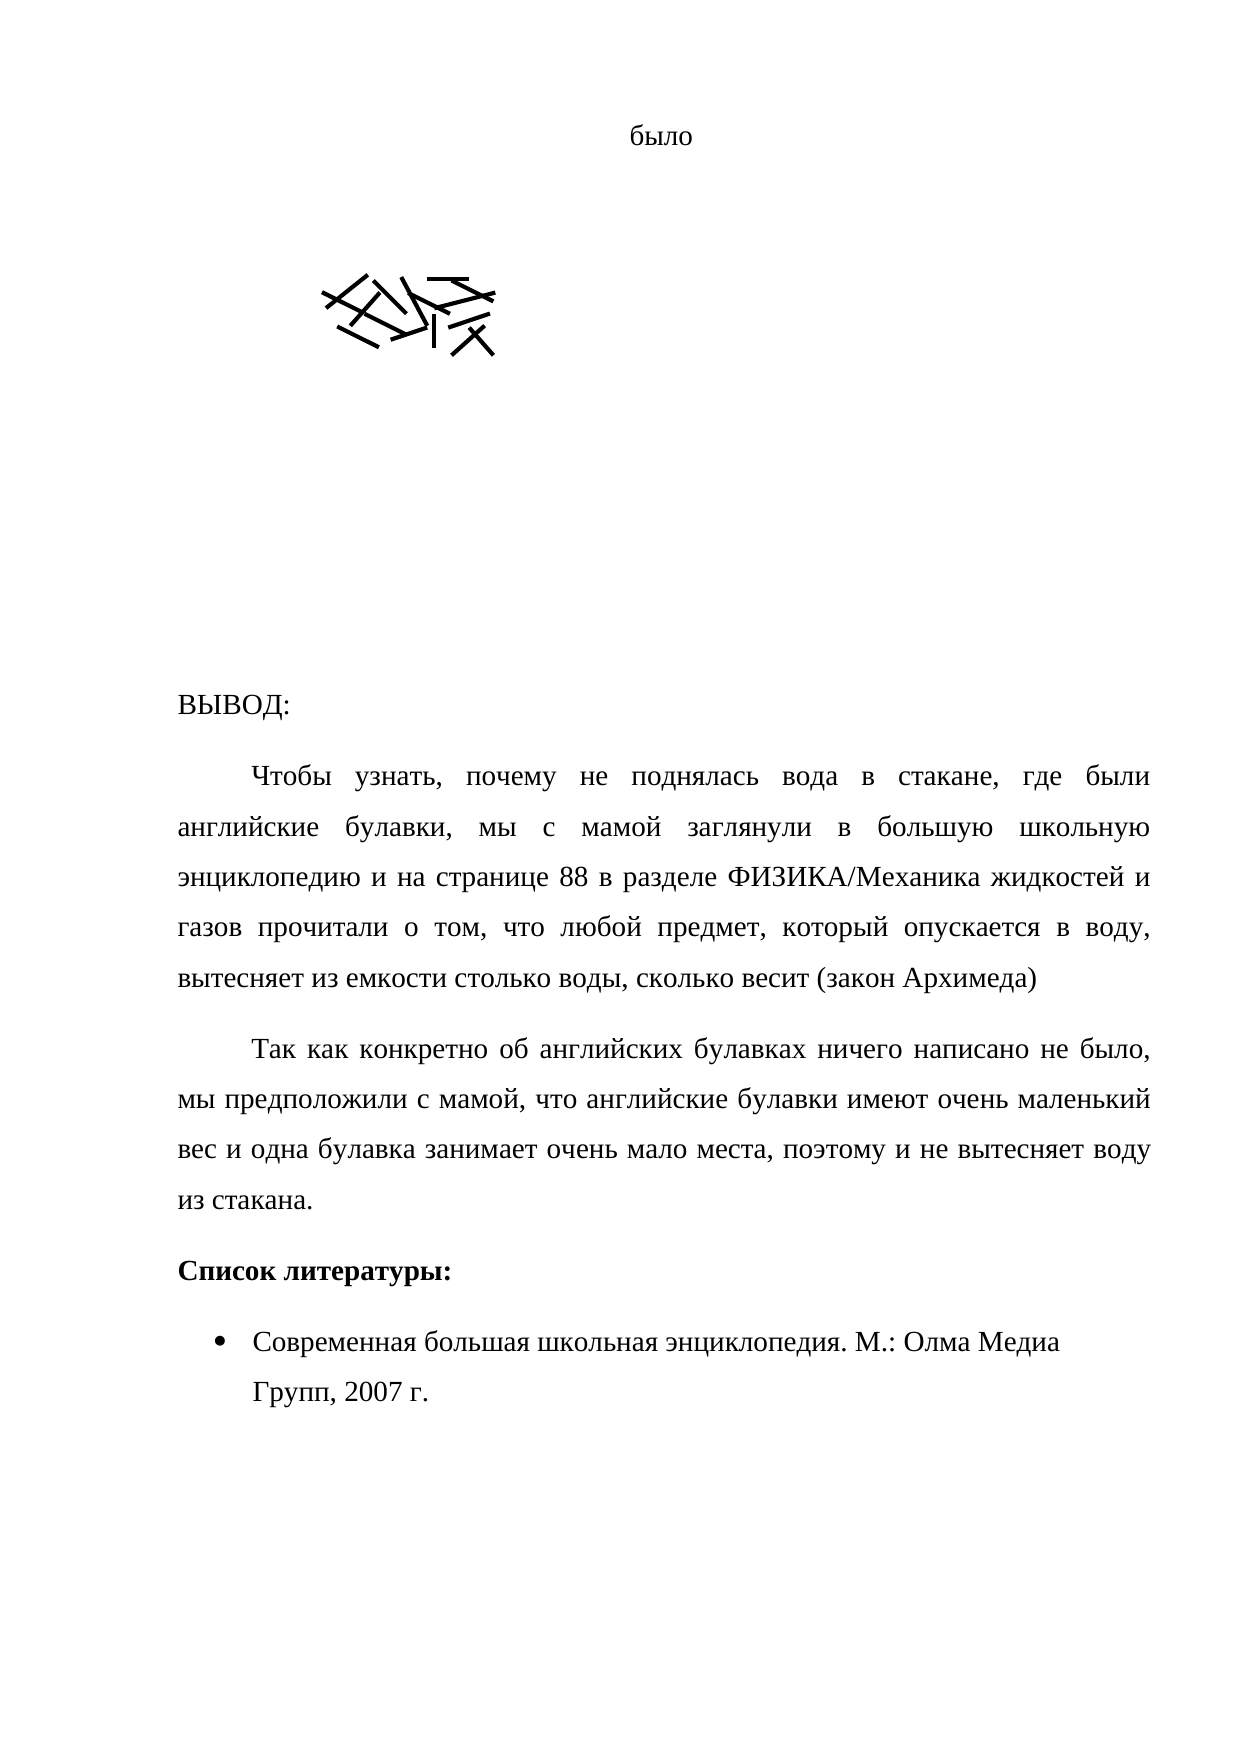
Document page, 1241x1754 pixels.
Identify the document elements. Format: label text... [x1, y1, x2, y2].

text ВЫВОД: [177, 687, 1152, 721]
text Список литературы: [177, 1253, 1152, 1286]
list Современная большая школьная энциклопедия. М.: Олма Медиа Групп, 2007 г. [215, 1324, 1152, 1408]
text Чтобы узнать, почему не поднялась вода в стакане, где были английские булавки, мы с мамой заглянули в большую школьную энциклопедию и на странице 88 в разделе ФИЗИКА/Механика жидкостей и газов прочитали о том, что любой предмет, который опускается в воду, вытесняет из емкости столько воды, сколько весит (закон Архимеда) [177, 758, 1152, 993]
text Так как конкретно об английских булавках ничего написано не было, мы предположили с мамой, что английские булавки имеют очень маленький вес и одна булавка занимает очень мало места, поэтому и не вытесняет воду из стакана. [177, 1031, 1152, 1215]
text было [177, 118, 1152, 152]
